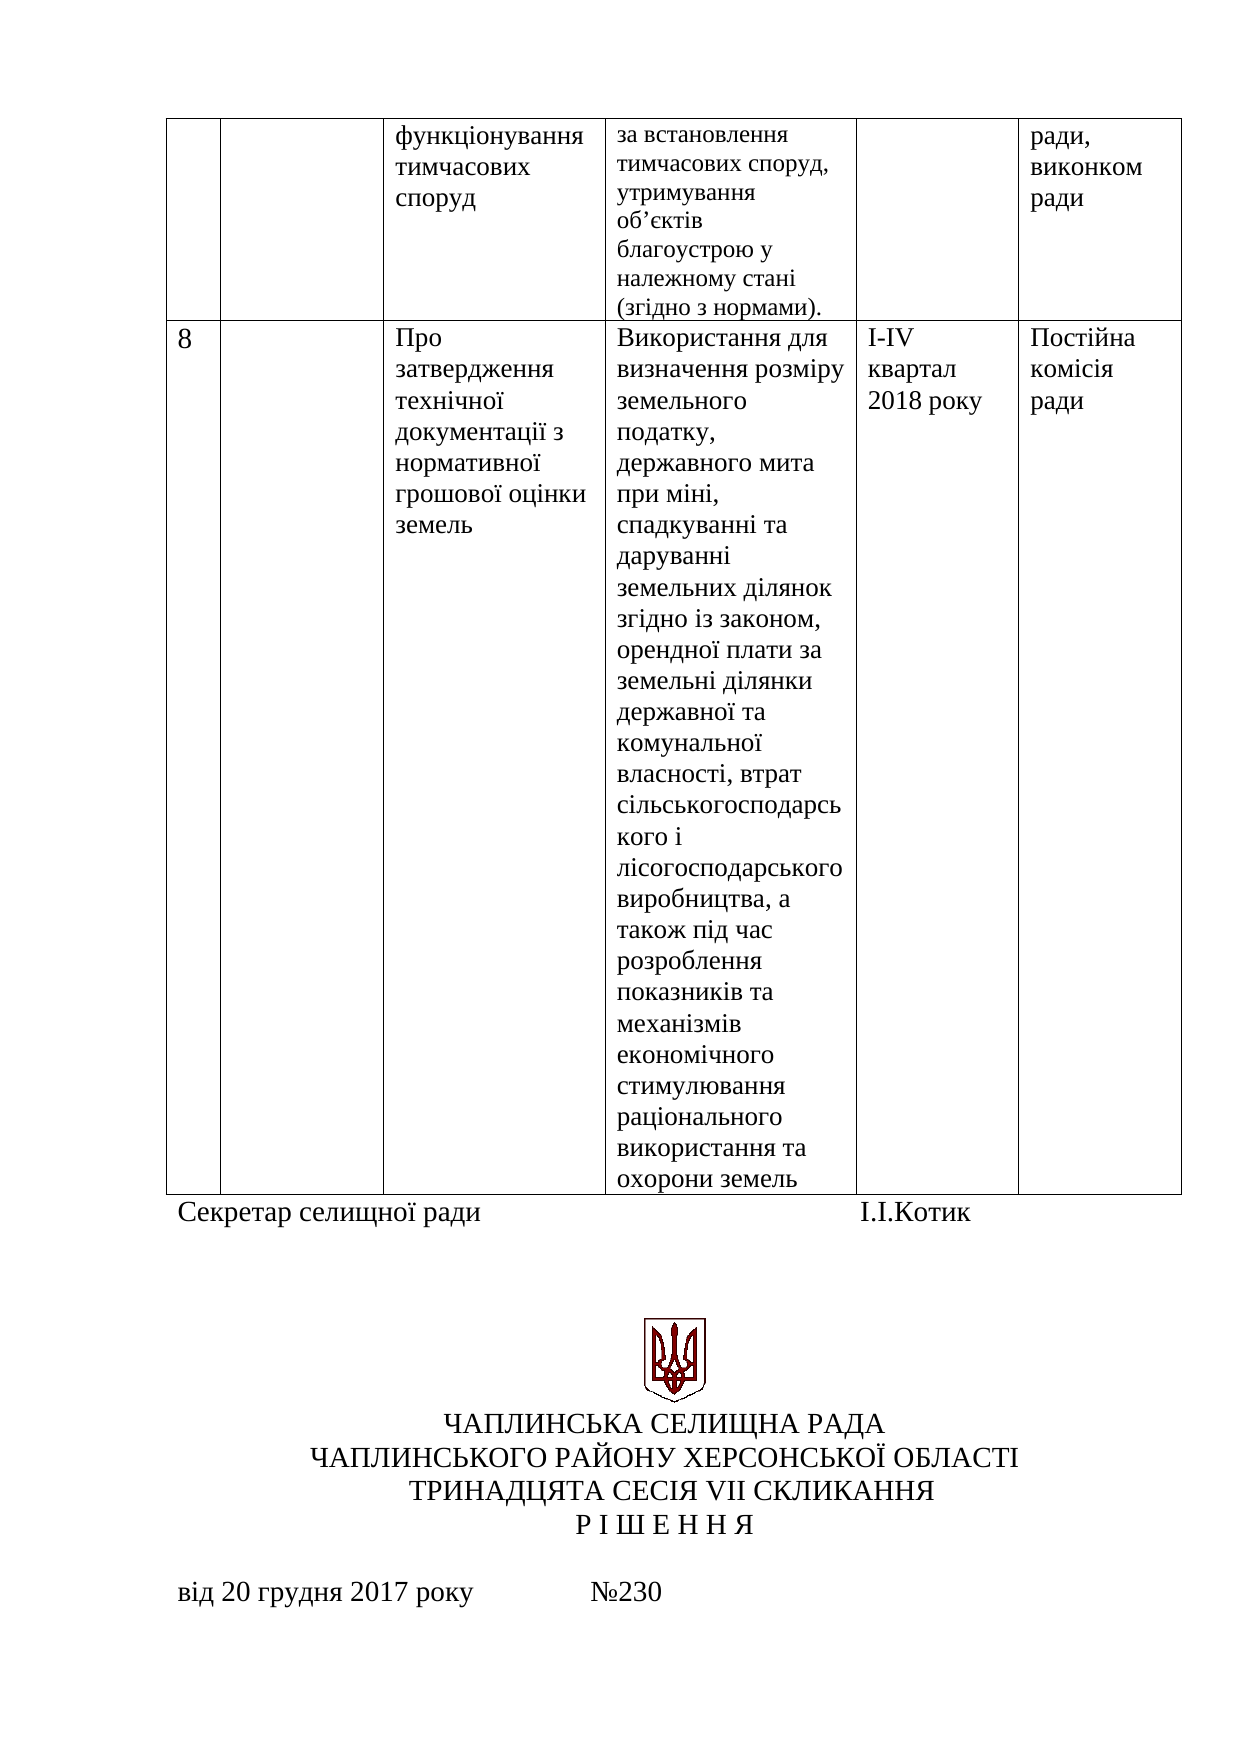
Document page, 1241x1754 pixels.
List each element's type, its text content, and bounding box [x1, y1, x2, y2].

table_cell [857, 119, 1018, 320]
text Секретар селищної ради І.І.Котик [177, 1195, 1152, 1228]
table_cell Постійна комісія ради [1019, 321, 1181, 1193]
table_cell [221, 321, 383, 1193]
table_cell Про затвердження технічної документації з нормативної грошової оцінки земель [384, 321, 605, 1193]
text від 20 грудня 2017 року №230 [177, 1574, 1240, 1608]
picture [637, 1312, 712, 1407]
table_cell 7 [167, 119, 220, 320]
table_cell 8 [167, 321, 220, 1193]
table_cell [221, 119, 383, 320]
text ЧАПЛИНСЬКА СЕЛИЩНА РАДА [177, 1300, 1152, 1440]
table_cell І-IV квартал 2018 року [857, 321, 1018, 1193]
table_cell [1019, 119, 1181, 320]
table_cell Використання для визначення розміру земельного податку, державного мита при міні, спадкуванні та даруванні земельних ділянок згідно із законом, орендної плати за земельні ділянки державної та комунальної власності, втрат сільськогосподарського і лісогосподарського виробництва, а також під час розроблення показників та механізмів економічного стимулювання раціонального використання та охорони земель [606, 321, 856, 1193]
text ТРИНАДЦЯТА СЕСІЯ VІІ СКЛИКАННЯ [177, 1473, 1152, 1507]
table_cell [384, 119, 605, 320]
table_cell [606, 119, 856, 320]
text ЧАПЛИНСЬКОГО РАЙОНУ ХЕРСОНСЬКОЇ ОБЛАСТІ [177, 1440, 1152, 1473]
text Р І Ш Е Н Н Я [177, 1507, 1152, 1541]
